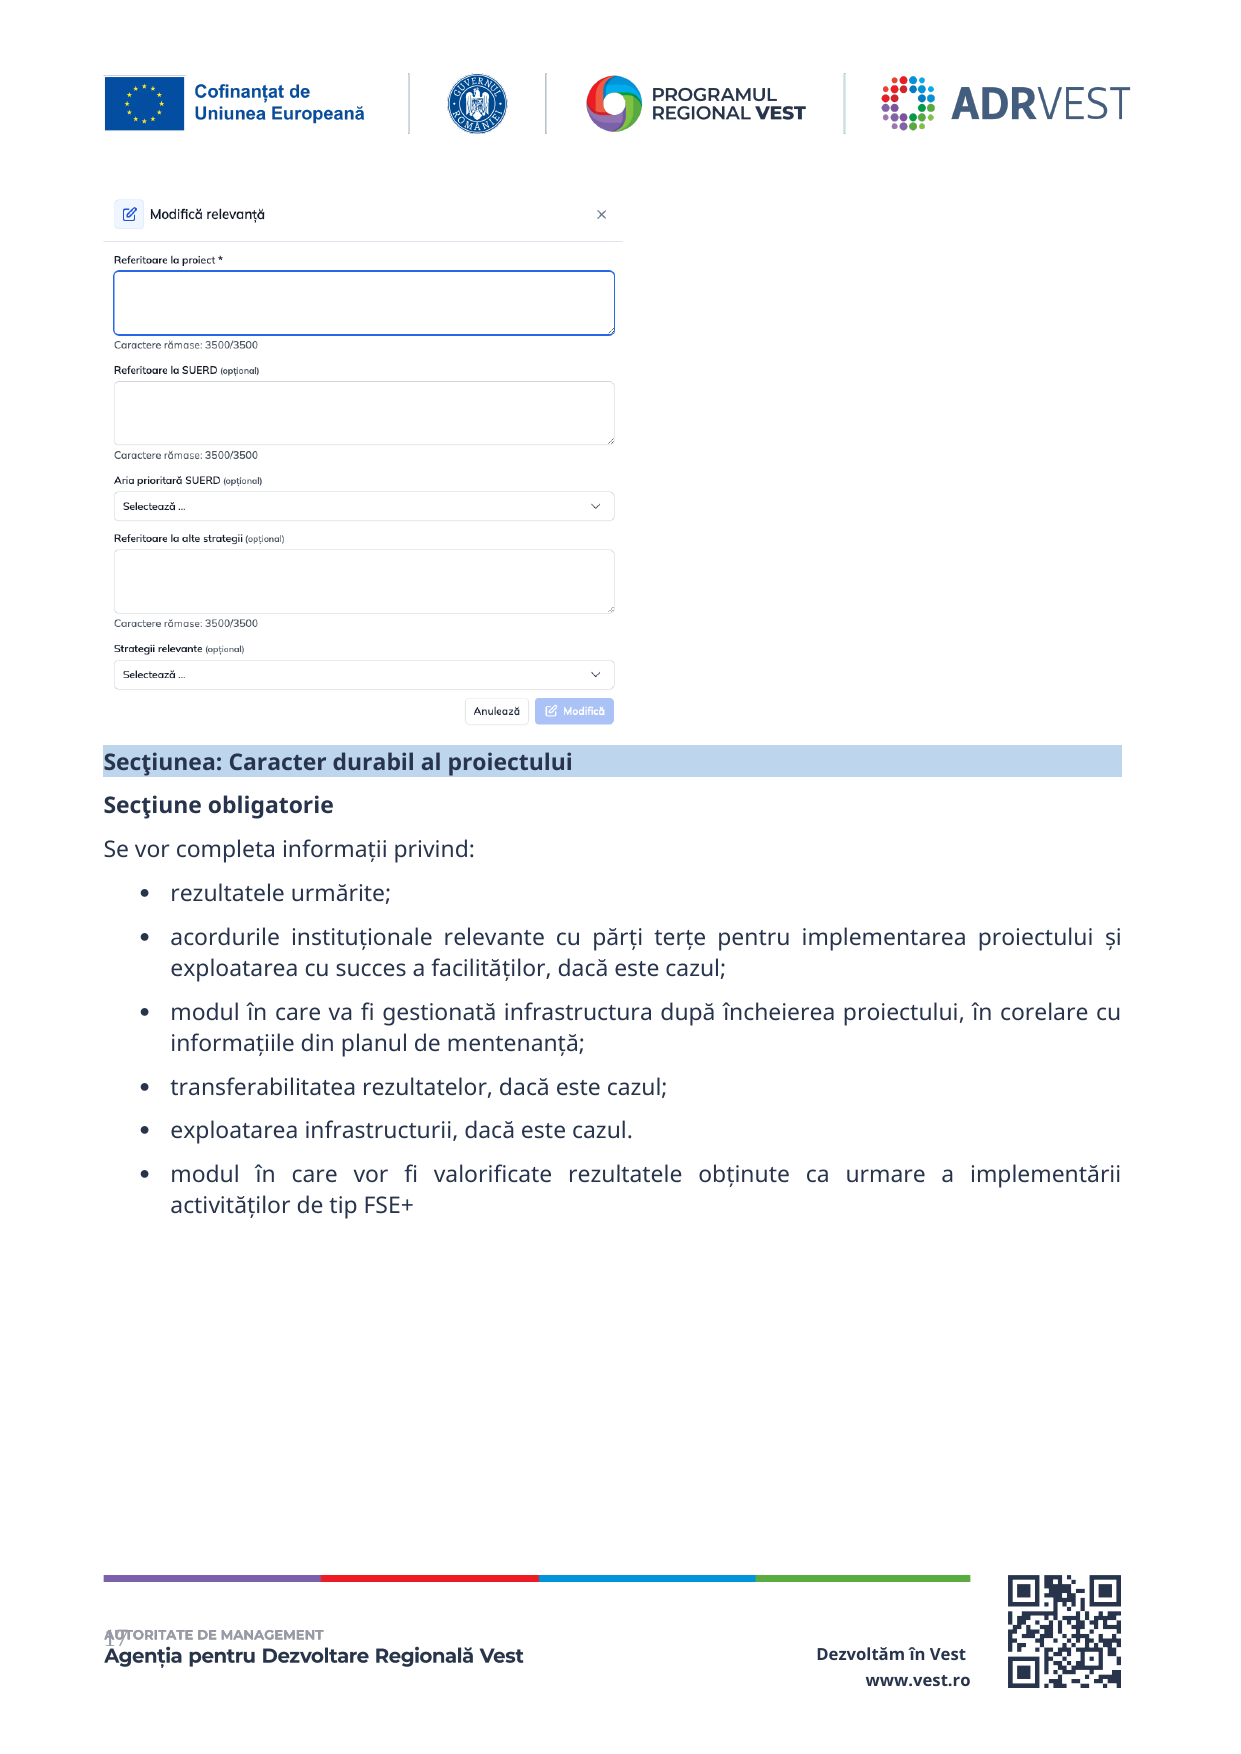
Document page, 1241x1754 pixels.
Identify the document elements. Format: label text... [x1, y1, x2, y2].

list transferabilitatea rezultatelor, dacă este cazul; [141, 1070, 1122, 1102]
list acordurile instituționale relevante cu părţi terţe pentru implementarea proiectului şi exploatarea cu succes a facilităţilor, dacă este cazul; [141, 920, 1122, 983]
list modul în care vor fi valorificate rezultatele obținute ca urmare a implementării activităților de tip FSE+ [141, 1158, 1122, 1220]
text Secţiune obligatorie [103, 789, 1122, 820]
list exploatarea infrastructurii, dacă este cazul. [141, 1114, 1122, 1145]
picture [103, 73, 1131, 134]
text Se vor completa informații privind: [103, 833, 1122, 864]
picture [999, 1566, 1130, 1697]
picture [103, 191, 623, 733]
text Secţiunea: Caracter durabil al proiectului [103, 745, 1122, 777]
list modul în care va fi gestionată infrastructura după încheierea proiectului, în corelare cu informațiile din planul de mentenanță; [141, 995, 1122, 1058]
list rezultatele urmărite; [141, 877, 1122, 908]
